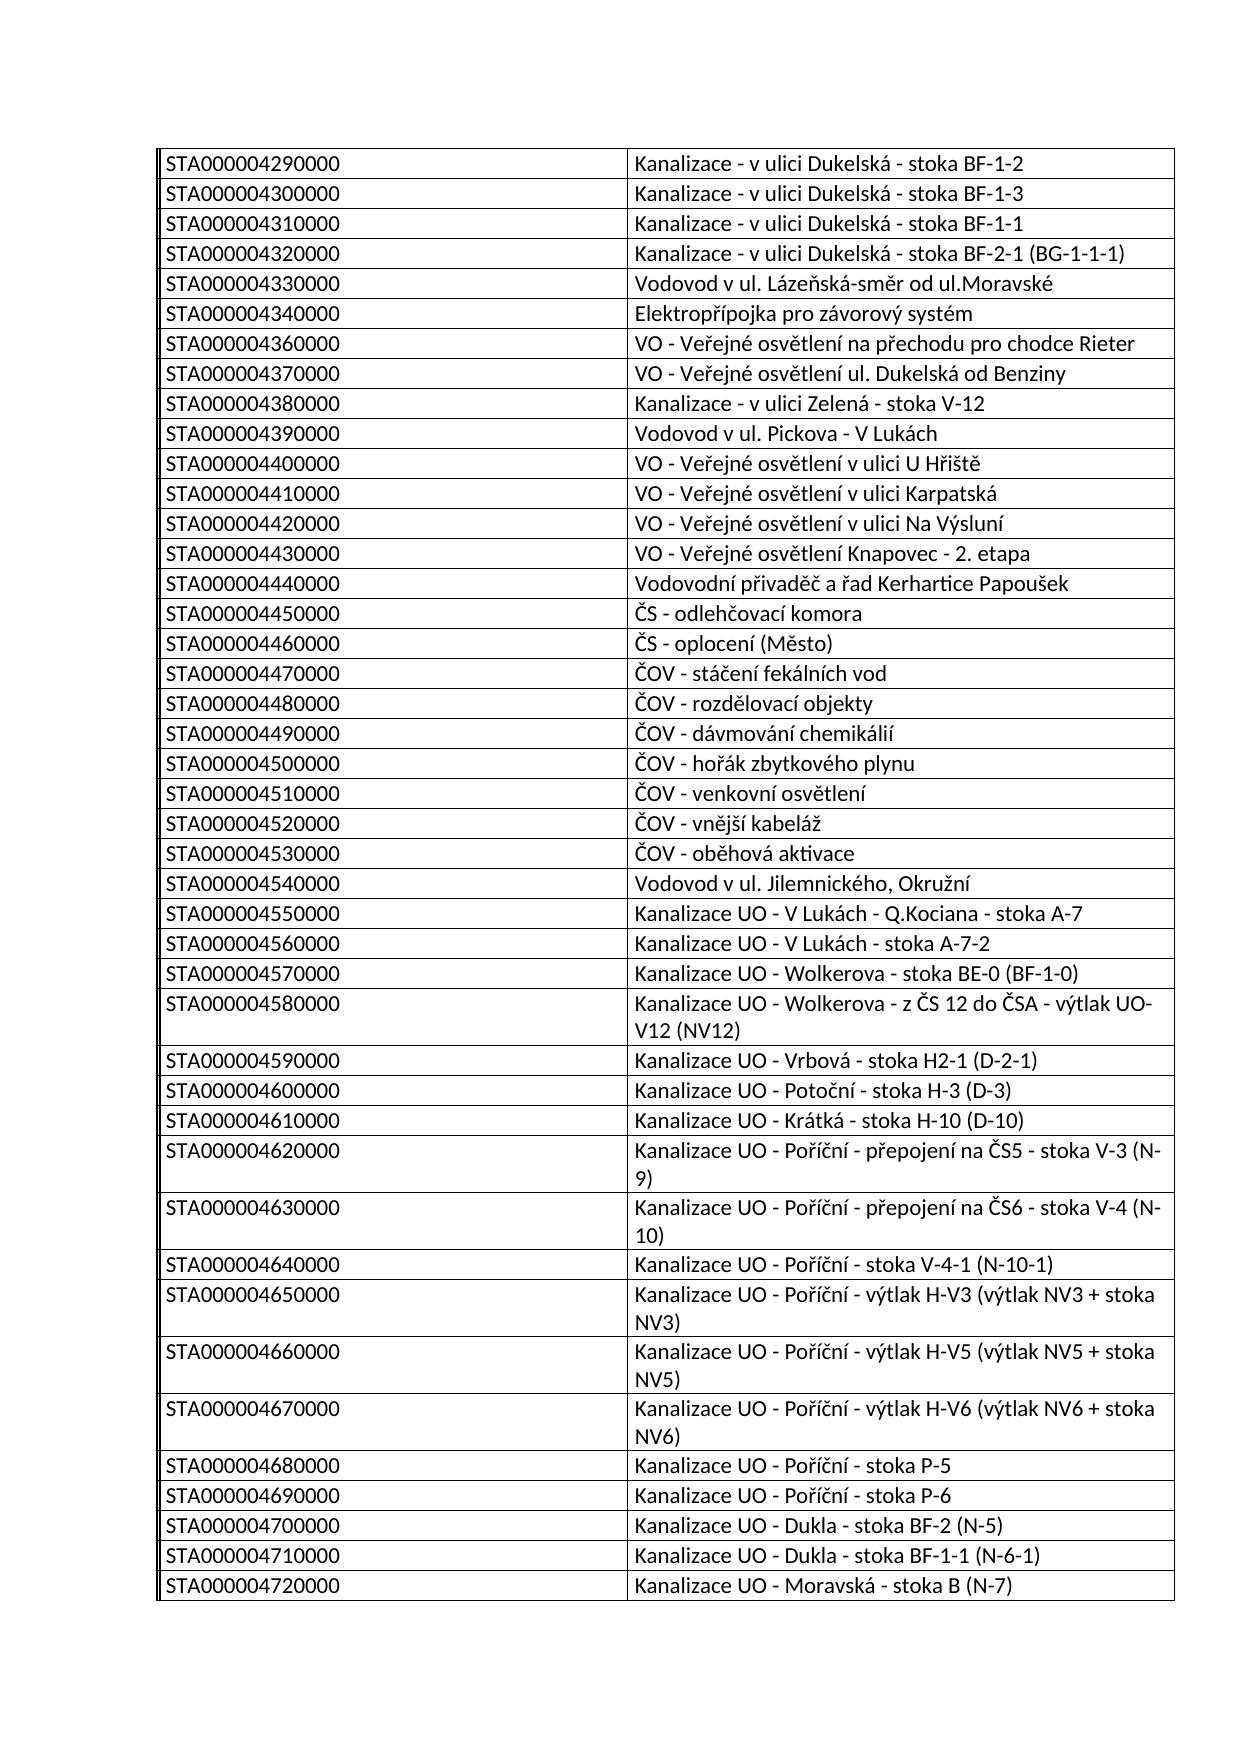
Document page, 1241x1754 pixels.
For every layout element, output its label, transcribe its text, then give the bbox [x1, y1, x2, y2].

table_cell Kanalizace UO - Wolkerova - stoka BE-0 (BF-1-0) [628, 959, 1174, 988]
table_cell STA000004380000 [161, 389, 627, 418]
table_cell STA000004330000 [161, 269, 627, 298]
table_cell Kanalizace UO - Krátká - stoka H-10 (D-10) [628, 1106, 1174, 1135]
table_cell STA000004470000 [161, 659, 627, 688]
table_cell ČOV - hořák zbytkového plynu [628, 749, 1174, 778]
table_cell VO - Veřejné osvětlení v ulici Karpatská [628, 479, 1174, 508]
table_cell STA000004460000 [161, 629, 627, 658]
table_cell Kanalizace - v ulici Zelená - stoka V-12 [628, 389, 1174, 418]
table_cell STA000004660000 [161, 1337, 627, 1393]
table_cell STA000004410000 [161, 479, 627, 508]
table_cell Kanalizace UO - Vrbová - stoka H2-1 (D-2-1) [628, 1046, 1174, 1075]
table_cell Kanalizace UO - Poříční - stoka V-4-1 (N-10-1) [628, 1250, 1174, 1279]
table_cell Kanalizace - v ulici Dukelská - stoka BF-1-2 [628, 149, 1174, 178]
table_cell Kanalizace UO - Moravská - stoka B (N-7) [628, 1571, 1174, 1600]
table_cell STA000004430000 [161, 539, 627, 568]
table_cell Kanalizace UO - Poříční - přepojení na ČS5 - stoka V-3 (N-9) [628, 1136, 1174, 1192]
table_cell STA000004680000 [161, 1451, 627, 1480]
table_cell STA000004520000 [161, 809, 627, 838]
table_cell STA000004540000 [161, 869, 627, 898]
table_cell STA000004340000 [161, 299, 627, 328]
table_cell STA000004670000 [161, 1394, 627, 1450]
table_cell Elektropřípojka pro závorový systém [628, 299, 1174, 328]
table_cell STA000004370000 [161, 359, 627, 388]
table_cell VO - Veřejné osvětlení Knapovec - 2. etapa [628, 539, 1174, 568]
table_cell STA000004310000 [161, 209, 627, 238]
table_cell Vodovod v ul. Pickova - V Lukách [628, 419, 1174, 448]
table_cell STA000004700000 [161, 1511, 627, 1540]
table_cell Kanalizace UO - Poříční - stoka P-6 [628, 1481, 1174, 1510]
table_cell STA000004450000 [161, 599, 627, 628]
table_cell Kanalizace UO - Dukla - stoka BF-2 (N-5) [628, 1511, 1174, 1540]
table_cell Vodovod v ul. Jilemnického, Okružní [628, 869, 1174, 898]
table_cell Kanalizace UO - Poříční - výtlak H-V5 (výtlak NV5 + stoka NV5) [628, 1337, 1174, 1393]
table_cell Kanalizace - v ulici Dukelská - stoka BF-1-3 [628, 179, 1174, 208]
table_cell STA000004610000 [161, 1106, 627, 1135]
table_cell STA000004400000 [161, 449, 627, 478]
table_cell STA000004560000 [161, 929, 627, 958]
table_cell STA000004720000 [161, 1571, 627, 1600]
table_cell VO - Veřejné osvětlení na přechodu pro chodce Rieter [628, 329, 1174, 358]
table_cell Kanalizace UO - Wolkerova - z ČS 12 do ČSA - výtlak UO-V12 (NV12) [628, 989, 1174, 1045]
table_cell STA000004290000 [161, 149, 627, 178]
table_cell ČOV - rozdělovací objekty [628, 689, 1174, 718]
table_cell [628, 209, 1174, 238]
table_cell ČOV - stáčení fekálních vod [628, 659, 1174, 688]
table_cell Kanalizace UO - V Lukách - Q.Kociana - stoka A-7 [628, 899, 1174, 928]
table_cell ČOV - dávmování chemikálií [628, 719, 1174, 748]
table_cell STA000004630000 [161, 1193, 627, 1249]
table_cell VO - Veřejné osvětlení v ulici Na Výsluní [628, 509, 1174, 538]
table_cell STA000004300000 [161, 179, 627, 208]
table_cell STA000004570000 [161, 959, 627, 988]
table_cell Vodovod v ul. Lázeňská-směr od ul.Moravské [628, 269, 1174, 298]
table_cell ČOV - vnější kabeláž [628, 809, 1174, 838]
table_cell STA000004420000 [161, 509, 627, 538]
table_cell Kanalizace UO - Poříční - stoka P-5 [628, 1451, 1174, 1480]
table_cell STA000004320000 [161, 239, 627, 268]
table_cell STA000004580000 [161, 989, 627, 1045]
table_cell STA000004390000 [161, 419, 627, 448]
table_cell ČS - odlehčovací komora [628, 599, 1174, 628]
table_cell STA000004620000 [161, 1136, 627, 1192]
table_cell VO - Veřejné osvětlení ul. Dukelská od Benziny [628, 359, 1174, 388]
table_cell VO - Veřejné osvětlení v ulici U Hřiště [628, 449, 1174, 478]
table_cell Kanalizace UO - Potoční - stoka H-3 (D-3) [628, 1076, 1174, 1105]
table_cell STA000004590000 [161, 1046, 627, 1075]
table_cell Kanalizace UO - Dukla - stoka BF-1-1 (N-6-1) [628, 1541, 1174, 1570]
table_cell Kanalizace UO - Poříční - přepojení na ČS6 - stoka V-4 (N-10) [628, 1193, 1174, 1249]
table_cell Kanalizace UO - Poříční - výtlak H-V6 (výtlak NV6 + stoka NV6) [628, 1394, 1174, 1450]
table_cell STA000004510000 [161, 779, 627, 808]
table_cell STA000004360000 [161, 329, 627, 358]
table_cell STA000004490000 [161, 719, 627, 748]
table_cell STA000004500000 [161, 749, 627, 778]
table_cell STA000004710000 [161, 1541, 627, 1570]
table_cell STA000004550000 [161, 899, 627, 928]
table_cell ČOV - oběhová aktivace [628, 839, 1174, 868]
table_cell STA000004640000 [161, 1250, 627, 1279]
table_cell Kanalizace UO - Poříční - výtlak H-V3 (výtlak NV3 + stoka NV3) [628, 1280, 1174, 1336]
table_cell STA000004530000 [161, 839, 627, 868]
table_cell STA000004650000 [161, 1280, 627, 1336]
table_cell STA000004480000 [161, 689, 627, 718]
table_cell Vodovodní přivaděč a řad Kerhartice Papoušek [628, 569, 1174, 598]
table_cell STA000004440000 [161, 569, 627, 598]
table_cell STA000004600000 [161, 1076, 627, 1105]
table_cell ČOV - venkovní osvětlení [628, 779, 1174, 808]
table_cell Kanalizace UO - V Lukách - stoka A-7-2 [628, 929, 1174, 958]
table_cell STA000004690000 [161, 1481, 627, 1510]
table_cell Kanalizace - v ulici Dukelská - stoka BF-2-1 (BG-1-1-1) [628, 239, 1174, 268]
table_cell ČS - oplocení (Město) [628, 629, 1174, 658]
